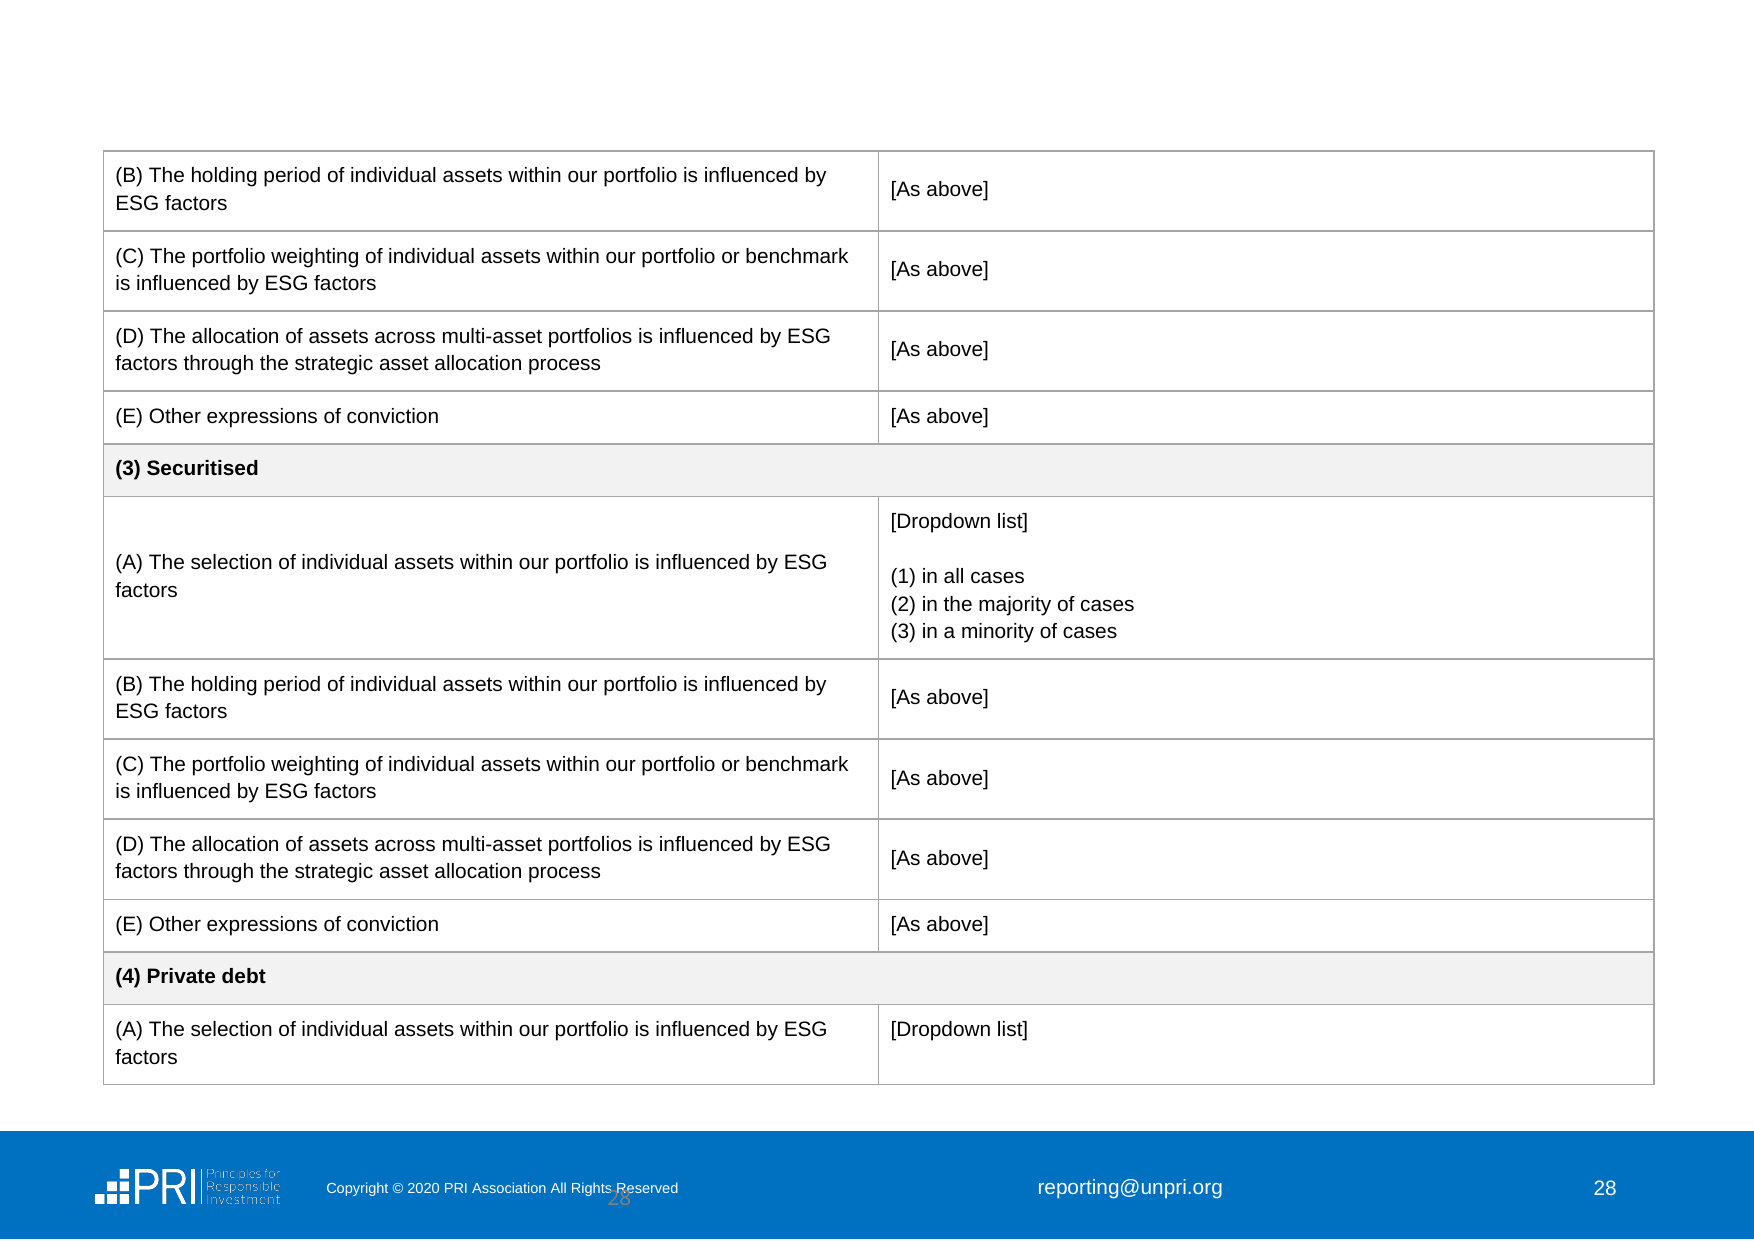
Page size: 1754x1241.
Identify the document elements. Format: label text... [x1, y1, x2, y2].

table_cell [As above] [879, 392, 1653, 443]
table_cell [As above] [879, 152, 1653, 230]
table_cell [As above] [879, 740, 1653, 818]
table_cell (E) Other expressions of conviction [104, 392, 878, 443]
table_cell [Dropdown list] (1) in all cases (2) in the majority of cases (3) in a minority of cases [879, 497, 1653, 658]
table_cell [As above] [879, 232, 1653, 310]
table_cell (A) The selection of individual assets within our portfolio is influenced by ESG factors [104, 497, 878, 658]
table_cell (E) Other expressions of conviction [104, 900, 878, 951]
table_cell [As above] [879, 312, 1653, 390]
table_cell [As above] [879, 820, 1653, 898]
table_cell (B) The holding period of individual assets within our portfolio is influenced by ESG factors [104, 660, 878, 738]
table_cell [104, 1005, 878, 1084]
table_cell (4) Private debt [104, 953, 1653, 1004]
table_cell [As above] [879, 900, 1653, 951]
picture [92, 1166, 282, 1207]
table_cell (D) The allocation of assets across multi-asset portfolios is influenced by ESG factors through the strategic asset allocation process [104, 312, 878, 390]
table_cell (C) The portfolio weighting of individual assets within our portfolio or benchmark is influenced by ESG factors [104, 740, 878, 818]
table_cell (B) The holding period of individual assets within our portfolio is influenced by ESG factors [104, 152, 878, 230]
table_cell (D) The allocation of assets across multi-asset portfolios is influenced by ESG factors through the strategic asset allocation process [104, 820, 878, 898]
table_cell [879, 1005, 1653, 1084]
table_cell [As above] [879, 660, 1653, 738]
table_cell (C) The portfolio weighting of individual assets within our portfolio or benchmark is influenced by ESG factors [104, 232, 878, 310]
table_cell (3) Securitised [104, 445, 1653, 496]
